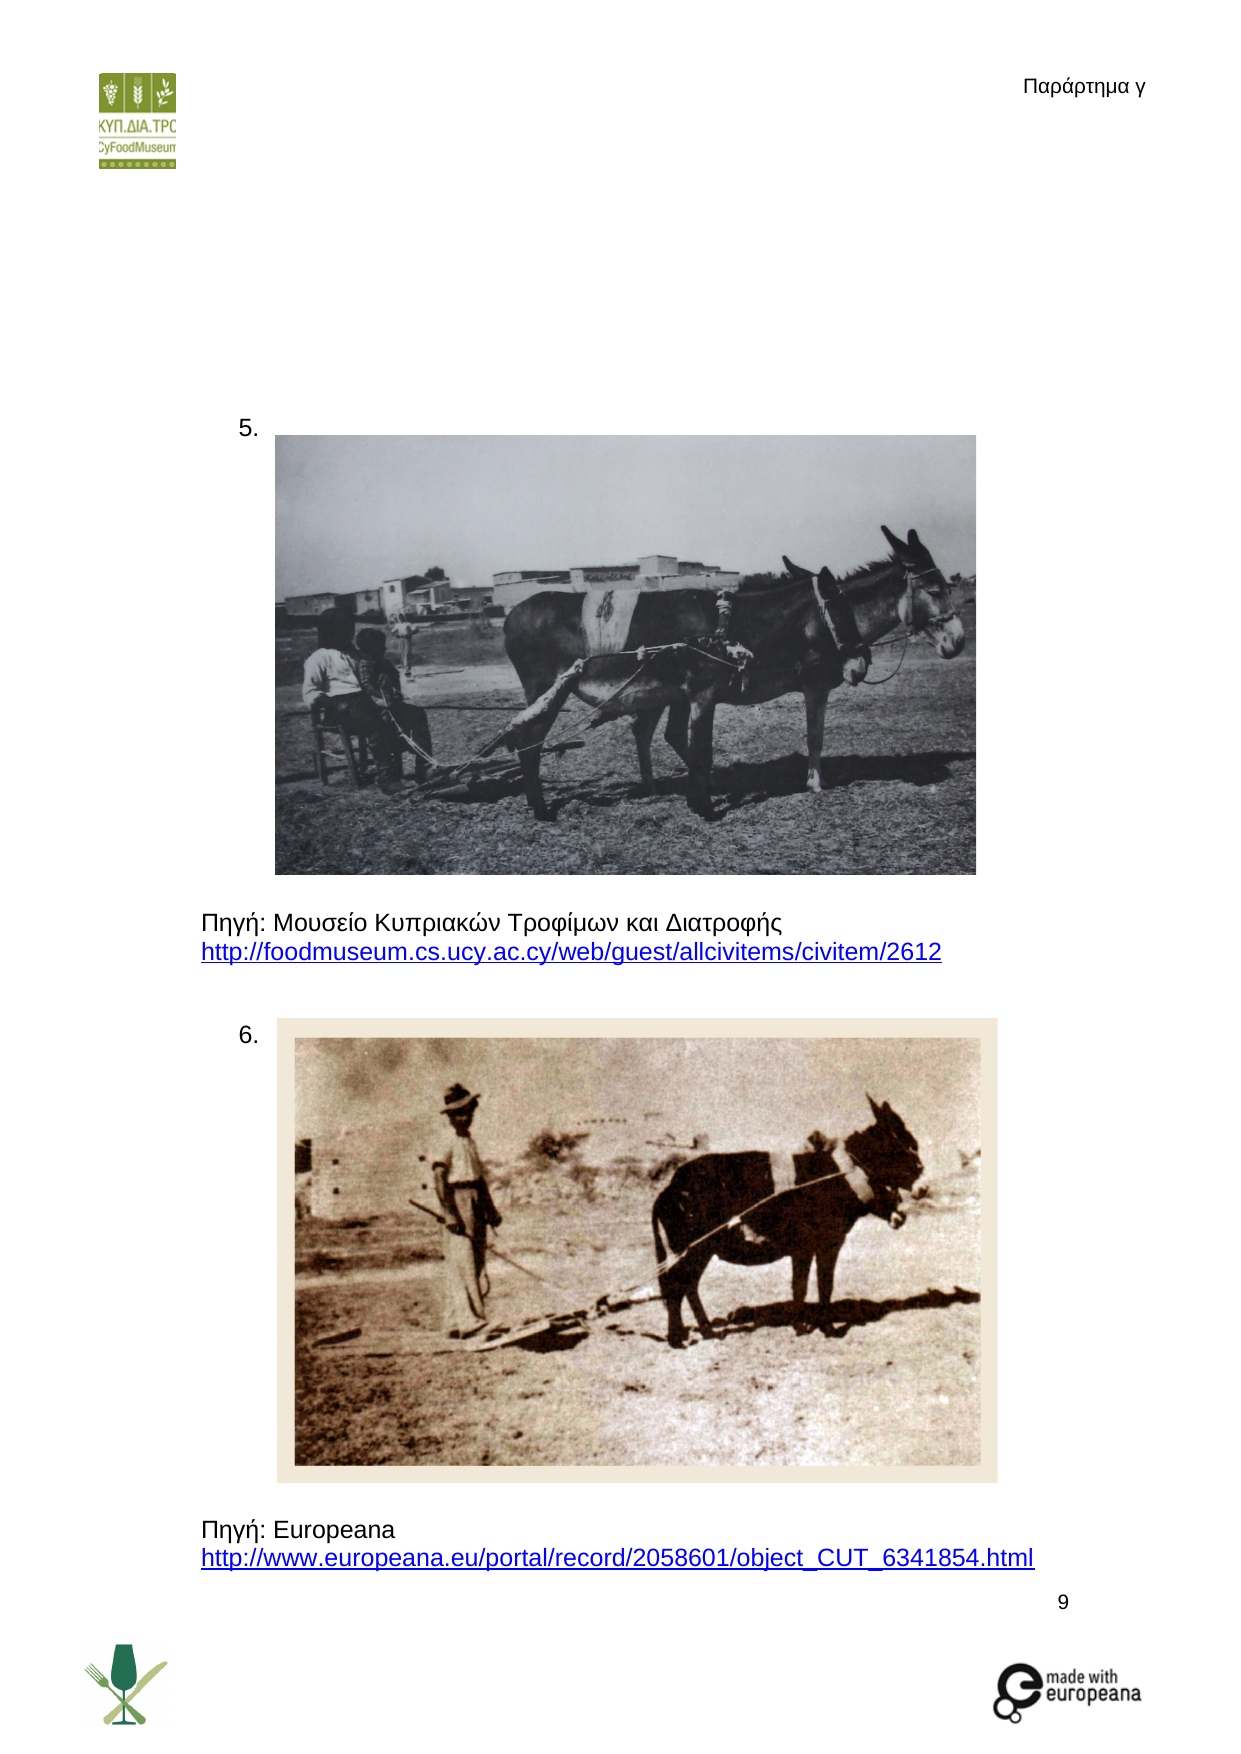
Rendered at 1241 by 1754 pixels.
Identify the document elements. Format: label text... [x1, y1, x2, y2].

picture [980, 1652, 1149, 1731]
picture [97, 73, 176, 167]
picture [80, 1639, 171, 1727]
text Πηγή: Μουσείο Κυπριακών Τροφίμων και Διατροφής http://foodmuseum.cs.ucy.ac.cy/web/guest/allcivitems/civitem/2612 [201, 908, 1069, 966]
text Πηγή: Europeana http://www.europeana.eu/portal/record/2058601/object_CUT_6341854.html [201, 1514, 1069, 1572]
picture [275, 435, 977, 875]
picture [275, 1018, 997, 1481]
